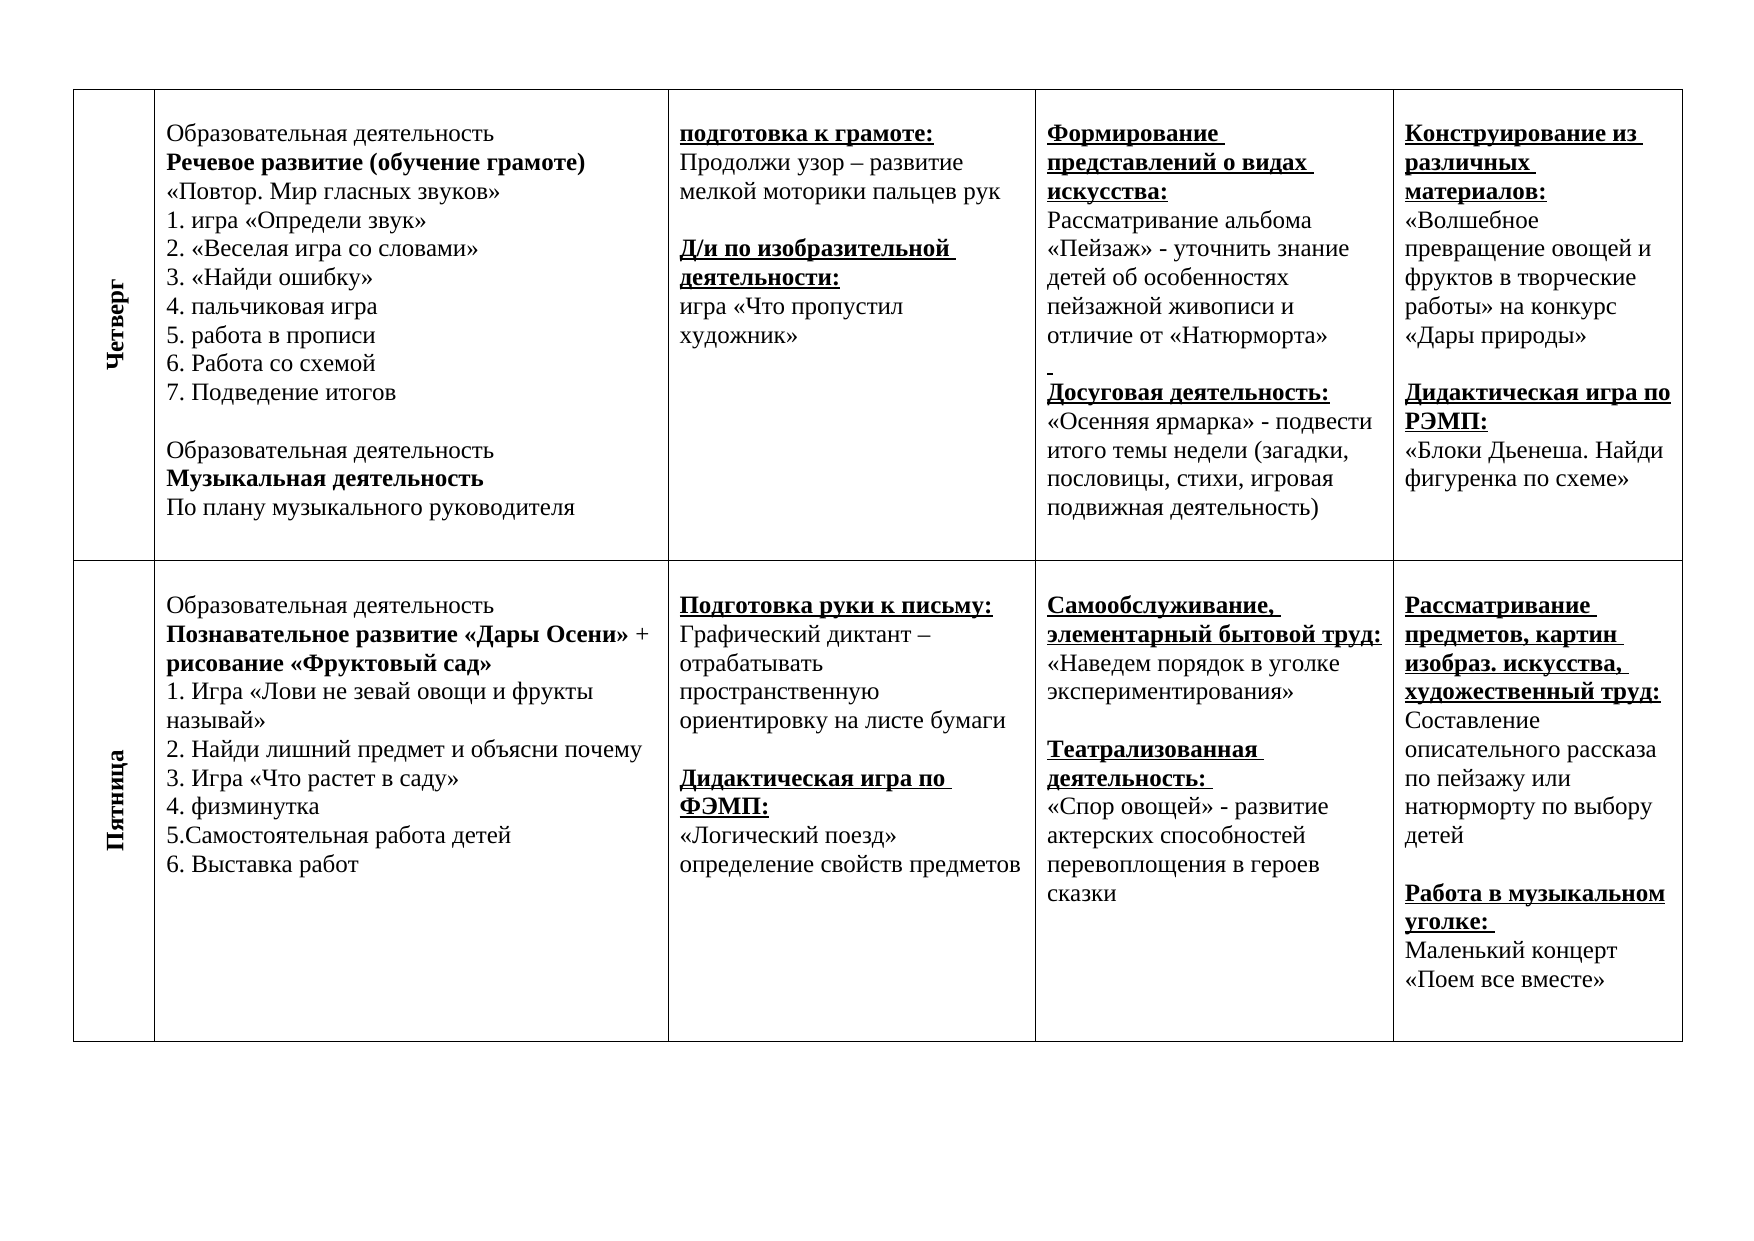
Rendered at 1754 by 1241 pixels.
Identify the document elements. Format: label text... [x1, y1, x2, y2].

table_cell Конструирование из различных материалов: «Волшебное превращение овощей и фруктов в творческие работы» на конкурс «Дары природы» Дидактическая игра по РЭМП: «Блоки Дьенеша. Найди фигуренка по схеме» [1394, 90, 1682, 560]
table_cell подготовка к грамоте: Продолжи узор – развитие мелкой моторики пальцев рук Д/и по изобразительной деятельности: игра «Что пропустил художник» [669, 90, 1035, 560]
table_cell Образовательная деятельность Познавательное развитие «Дары Осени» + рисование «Фруктовый сад» 1. Игра «Лови не зевай овощи и фрукты называй» 2. Найди лишний предмет и объясни почему 3. Игра «Что растет в саду» 4. физминутка 5.Самостоятельная работа детей 6. Выставка работ [155, 561, 668, 1041]
table_cell Образовательная деятельность Речевое развитие (обучение грамоте) «Повтор. Мир гласных звуков» 1. игра «Определи звук» 2. «Веселая игра со словами» 3. «Найди ошибку» 4. пальчиковая игра 5. работа в прописи 6. Работа со схемой 7. Подведение итогов Образовательная деятельность Музыкальная деятельность По плану музыкального руководителя [155, 90, 668, 560]
table_cell Пятница [74, 561, 154, 1041]
table_cell Рассматривание предметов, картин изобраз. искусства, художественный труд: Составление описательного рассказа по пейзажу или натюрморту по выбору детей Работа в музыкальном уголке: Маленький концерт «Поем все вместе» [1394, 561, 1682, 1041]
table_cell Подготовка руки к письму: Графический диктант – отрабатывать пространственную ориентировку на листе бумаги Дидактическая игра по ФЭМП: «Логический поезд» определение свойств предметов [669, 561, 1035, 1041]
table_cell Самообслуживание, элементарный бытовой труд: «Наведем порядок в уголке экспериментирования» Театрализованная деятельность: «Спор овощей» - развитие актерских способностей перевоплощения в героев сказки [1036, 561, 1393, 1041]
table_cell Формирование представлений о видах искусства: Рассматривание альбома «Пейзаж» - уточнить знание детей об особенностях пейзажной живописи и отличие от «Натюрморта» Досуговая деятельность: «Осенняя ярмарка» - подвести итого темы недели (загадки, пословицы, стихи, игровая подвижная деятельность) [1036, 90, 1393, 560]
table_cell Четверг [74, 90, 154, 560]
